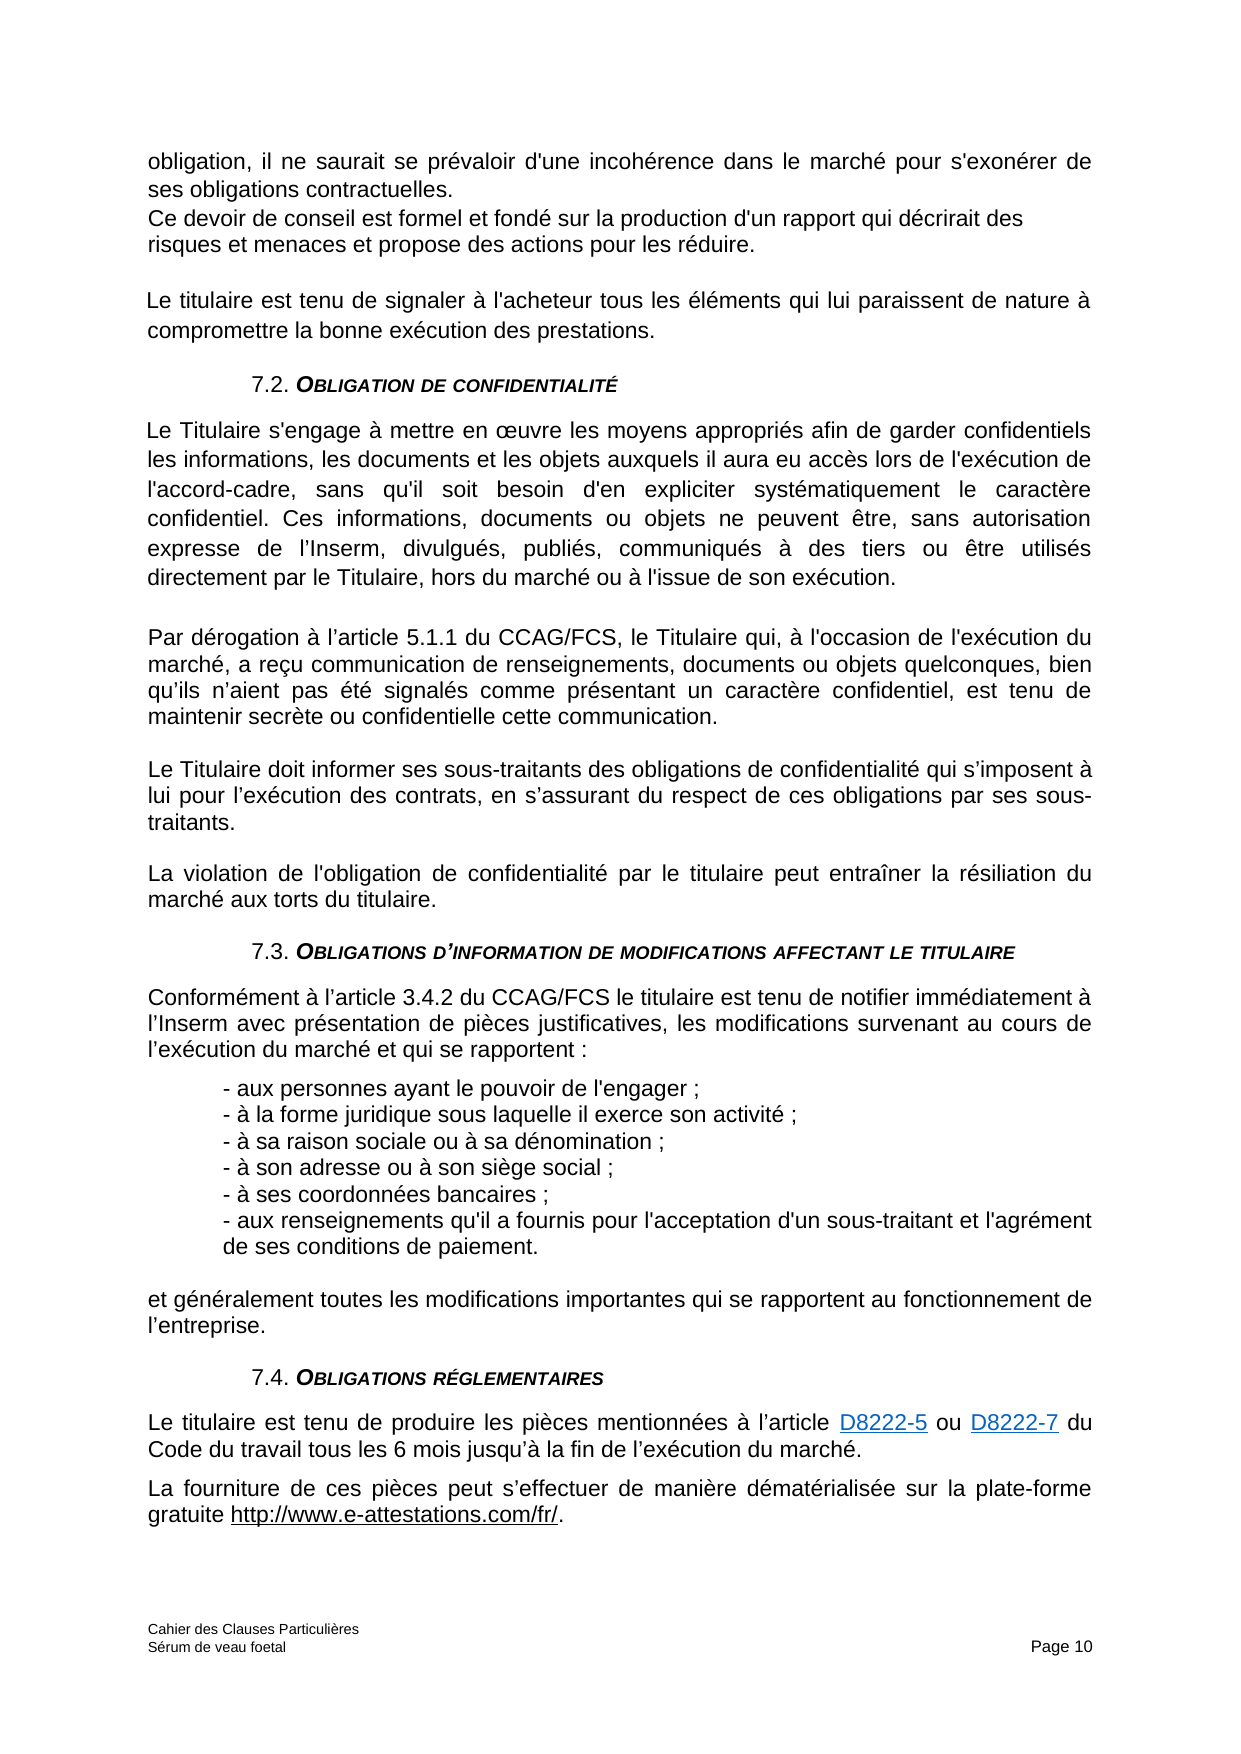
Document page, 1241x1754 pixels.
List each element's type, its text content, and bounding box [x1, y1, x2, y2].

text Le titulaire est tenu de signaler à l'acheteur tous les éléments qui lui paraissent de nature à compromettre la bonne exécution des prestations. [146, 287, 1092, 343]
text Ce devoir de conseil est formel et fondé sur la production d'un rapport qui décrirait des risques et menaces et propose des actions pour les réduire. [148, 204, 1093, 257]
subtitle Obligations d’information de modifications affectant le titulaire [251, 938, 1093, 964]
text - à son adresse ou à son siège social ; [223, 1154, 1093, 1181]
subtitle Obligations réglementaires [251, 1364, 1093, 1390]
text Le Titulaire s'engage à mettre en œuvre les moyens appropriés afin de garder confidentiels les informations, les documents et les objets auxquels il aura eu accès lors de l'exécution de l'accord-cadre, sans qu'il soit besoin d'en expliciter systématiquement le caractère confidentiel. Ces informations, documents ou objets ne peuvent être, sans autorisation expresse de l’Inserm, divulgués, publiés, communiqués à des tiers ou être utilisés directement par le Titulaire, hors du marché ou à l'issue de son exécution. [146, 417, 1092, 591]
text Conformément à l’article 3.4.2 du CCAG/FCS le titulaire est tenu de notifier immédiatement à l’Inserm avec présentation de pièces justificatives, les modifications survenant au cours de l’exécution du marché et qui se rapportent : [148, 983, 1093, 1063]
text et généralement toutes les modifications importantes qui se rapportent au fonctionnement de l’entreprise. [148, 1286, 1093, 1339]
text Le titulaire est tenu de produire les pièces mentionnées à l’article D8222-5 ou D8222-7 du Code du travail tous les 6 mois jusqu’à la fin de l’exécution du marché. [148, 1409, 1093, 1462]
text - à sa raison sociale ou à sa dénomination ; [223, 1128, 1093, 1154]
text - aux personnes ayant le pouvoir de l'engager ; [223, 1075, 1093, 1101]
text La fourniture de ces pièces peut s’effectuer de manière dématérialisée sur la plate-forme gratuite http://www.e-attestations.com/fr/. [148, 1474, 1093, 1527]
text Par dérogation à l’article 5.1.1 du CCAG/FCS, le Titulaire qui, à l'occasion de l'exécution du marché, a reçu communication de renseignements, documents ou objets quelconques, bien qu’ils n’aient pas été signalés comme présentant un caractère confidentiel, est tenu de maintenir secrète ou confidentielle cette communication. [148, 624, 1093, 730]
subtitle Obligation de confidentialité [251, 371, 1093, 397]
text - aux renseignements qu'il a fournis pour l'acceptation d'un sous-traitant et l'agrément de ses conditions de paiement. [223, 1207, 1093, 1259]
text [148, 148, 1093, 202]
text Le Titulaire doit informer ses sous-traitants des obligations de confidentialité qui s’imposent à lui pour l’exécution des contrats, en s’assurant du respect de ces obligations par ses sous-traitants. [148, 756, 1093, 835]
text La violation de l'obligation de confidentialité par le titulaire peut entraîner la résiliation du marché aux torts du titulaire. [148, 860, 1093, 913]
text - à ses coordonnées bancaires ; [223, 1181, 1093, 1207]
text - à la forme juridique sous laquelle il exerce son activité ; [223, 1101, 1093, 1128]
